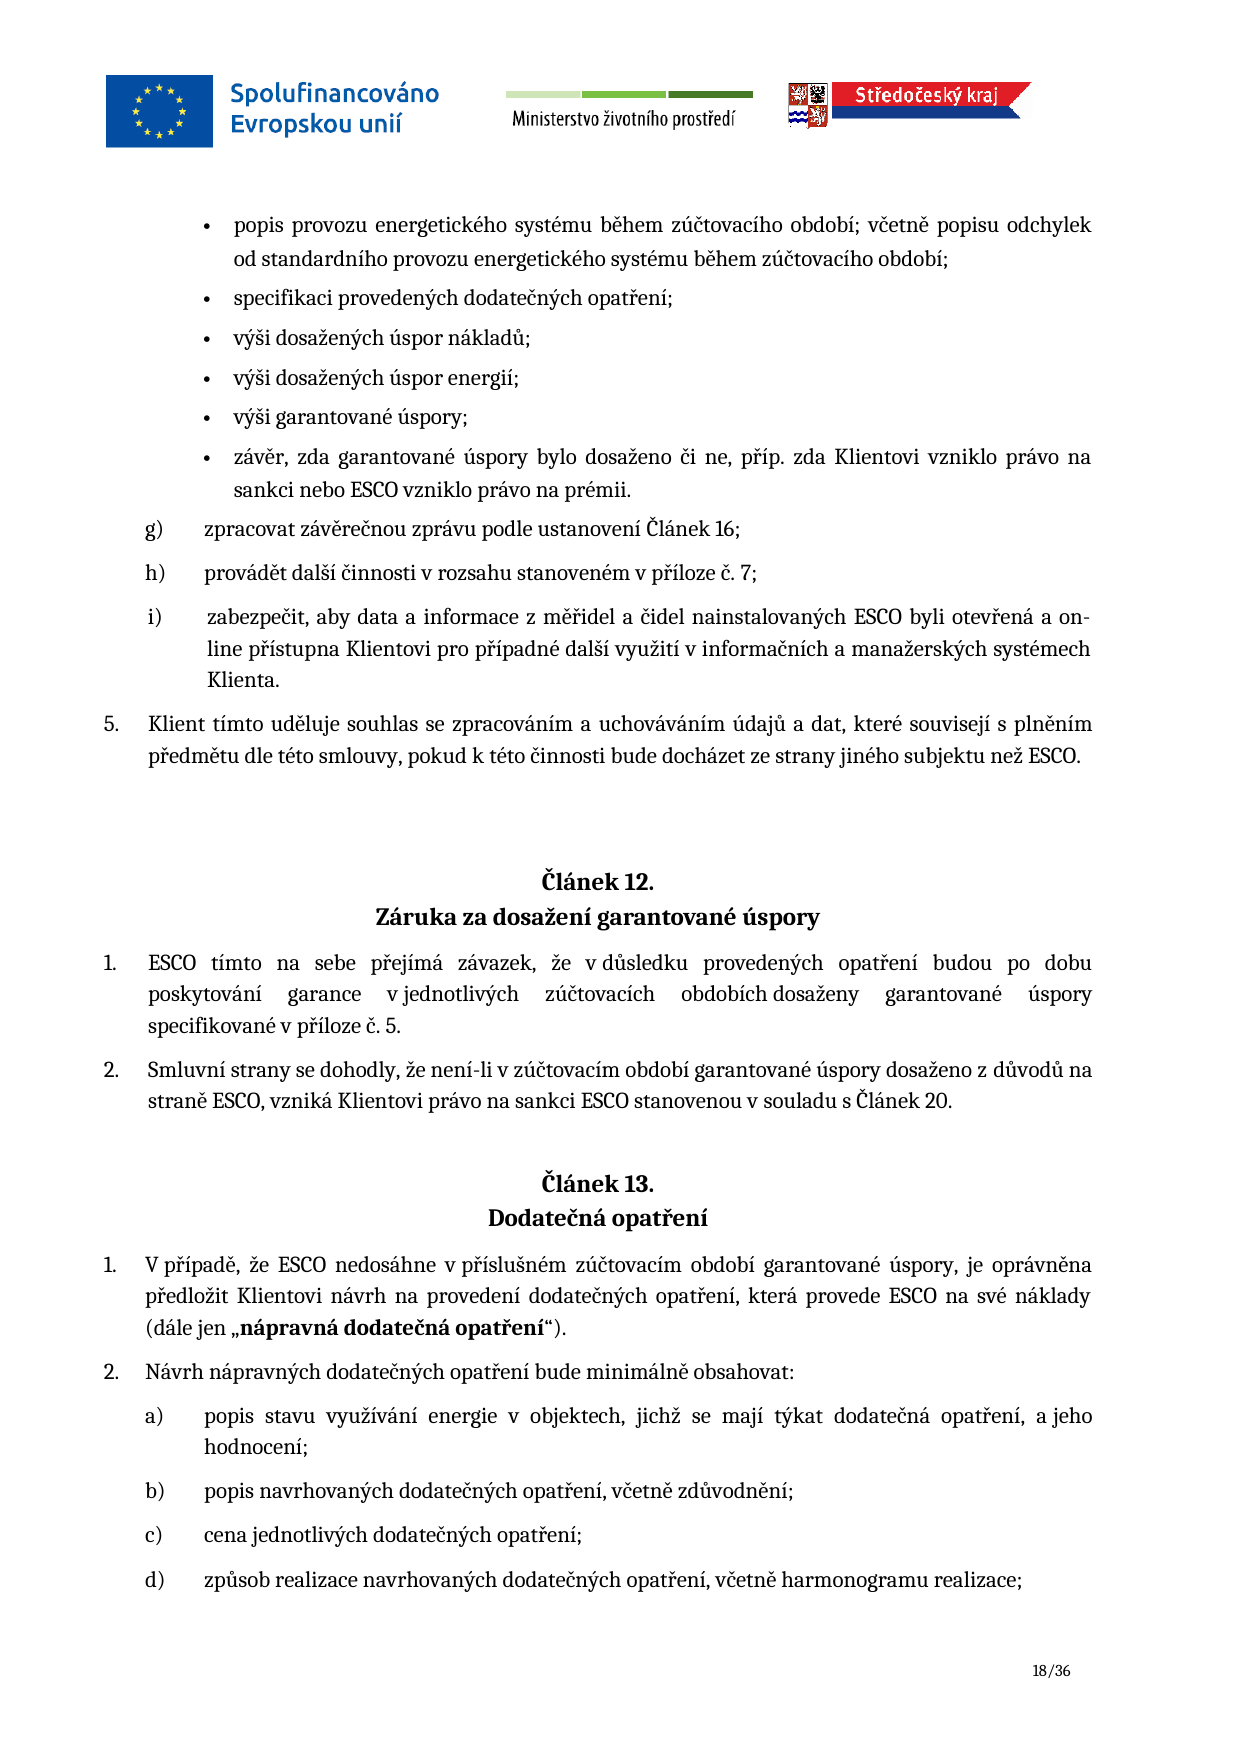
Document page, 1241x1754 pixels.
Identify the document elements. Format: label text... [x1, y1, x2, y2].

subtitle Dodatečná opatření [103, 1170, 1092, 1233]
text výši dosažených úspor energií; [204, 357, 1092, 391]
subtitle Klient tímto uděluje souhlas se zpracováním a uchováváním údajů a dat, které souvisejí s plněním předmětu dle této smlouvy, pokud k této činnosti bude docházet ze strany jiného subjektu než ESCO. [103, 711, 1092, 769]
text výši dosažených úspor nákladů; [204, 318, 1092, 351]
subtitle zpracovat závěrečnou zprávu podle ustanovení Článek 16; [145, 516, 1092, 542]
subtitle popis navrhovaných dodatečných opatření, včetně zdůvodnění; [145, 1478, 1092, 1504]
subtitle Záruka za dosažení garantované úspory [103, 868, 1092, 931]
subtitle popis stavu využívání energie v objektech, jichž se mají týkat dodatečná opatření, a jeho hodnocení; [145, 1403, 1092, 1461]
subtitle způsob realizace navrhovaných dodatečných opatření, včetně harmonogramu realizace; [145, 1566, 1092, 1593]
text výši garantované úspory; [204, 397, 1092, 430]
subtitle Smluvní strany se dohodly, že není-li v zúčtovacím období garantované úspory dosaženo z důvodů na straně ESCO, vzniká Klientovi právo na sankci ESCO stanovenou v souladu s Článek 20. [103, 1057, 1092, 1115]
text závěr, zda garantované úspory bylo dosaženo či ne, příp. zda Klientovi vzniklo právo na sankci nebo ESCO vzniklo právo na prémii. [204, 436, 1092, 503]
subtitle provádět další činnosti v rozsahu stanoveném v příloze č. 7; [145, 560, 1092, 586]
subtitle cena jednotlivých dodatečných opatření; [145, 1522, 1092, 1549]
picture [103, 73, 1048, 148]
subtitle V případě, že ESCO nedosáhne v příslušném zúčtovacím období garantované úspory, je oprávněna předložit Klientovi návrh na provedení dodatečných opatření, která provede ESCO na své náklady (dále jen „nápravná dodatečná opatření“). [103, 1251, 1092, 1341]
text specifikaci provedených dodatečných opatření; [204, 278, 1092, 311]
text popis provozu energetického systému během zúčtovacího období; včetně popisu odchylek od standardního provozu energetického systému během zúčtovacího období; [204, 205, 1092, 272]
subtitle ESCO tímto na sebe přejímá závazek, že v důsledku provedených opatření budou po dobu poskytování garance v jednotlivých zúčtovacích obdobích dosaženy garantované úspory specifikované v příloze č. 5. [103, 949, 1092, 1039]
subtitle Návrh nápravných dodatečných opatření bude minimálně obsahovat: [103, 1358, 1092, 1385]
list zabezpečit, aby data a informace z měřidel a čidel nainstalovaných ESCO byli otevřená a on-line přístupna Klientovi pro případné další využití v informačních a manažerských systémech Klienta. [148, 604, 1092, 693]
